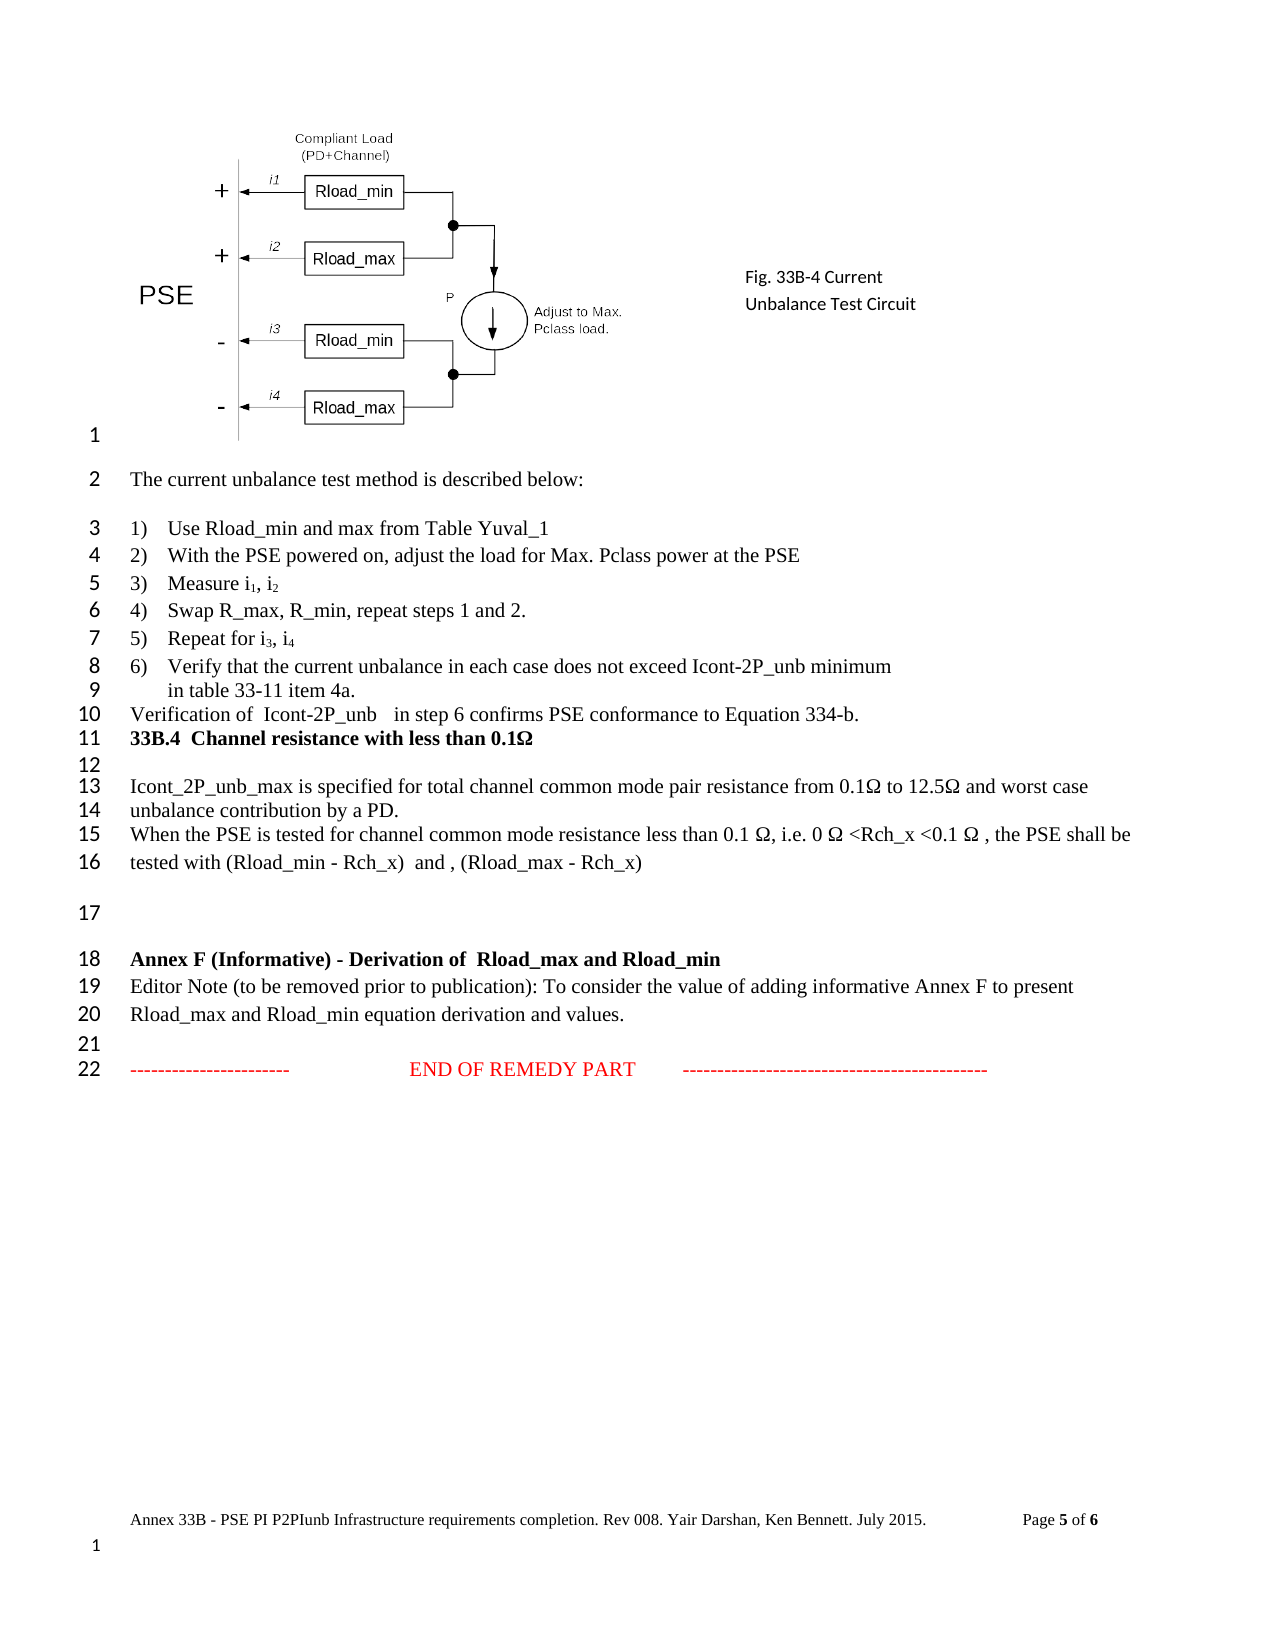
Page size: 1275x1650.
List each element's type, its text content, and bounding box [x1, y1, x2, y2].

text When the PSE is tested for channel common mode resistance less than 0.1 Ω, i.e. 0 Ω <Rch_x <0.1 Ω , the PSE shall be tested with (Rload_min - Rch_x) and , (Rload_max - Rch_x) [130, 822, 1151, 874]
text Verification of Icont-2P_unb in step 6 confirms PSE conformance to Equation 334-b. [130, 702, 1151, 726]
list Measure i1, i2 [130, 571, 1151, 595]
list in table 33-11 item 4a. [167, 678, 1151, 702]
list Verify that the current unbalance in each case does not exceed Icont-2P_unb minimum [130, 653, 1151, 678]
list With the PSE powered on, adjust the load for Max. Pclass power at the PSE [130, 543, 1151, 567]
text The current unbalance test method is described below: [130, 467, 1151, 491]
list Swap R_max, R_min, repeat steps 1 and 2. [130, 598, 1151, 622]
text 33B.4 Channel resistance with less than 0.1Ω [130, 726, 1151, 750]
text Editor Note (to be removed prior to publication): To consider the value of adding informative Annex F to present Rload_max and Rload_min equation derivation and values. [130, 974, 1151, 1026]
list Use Rload_min and max from Table Yuval_1 [130, 516, 1151, 539]
text ----------------------- END OF REMEDY PART -------------------------------------------- [130, 1057, 1151, 1081]
text Icont_2P_unb_max is specified for total channel common mode pair resistance from 0.1Ω to 12.5Ω and worst case unbalance contribution by a PD. [130, 774, 1151, 822]
text Annex F (Informative) - Derivation of Rload_max and Rload_min [130, 946, 1151, 971]
list Repeat for i3, i4 [130, 626, 1151, 650]
